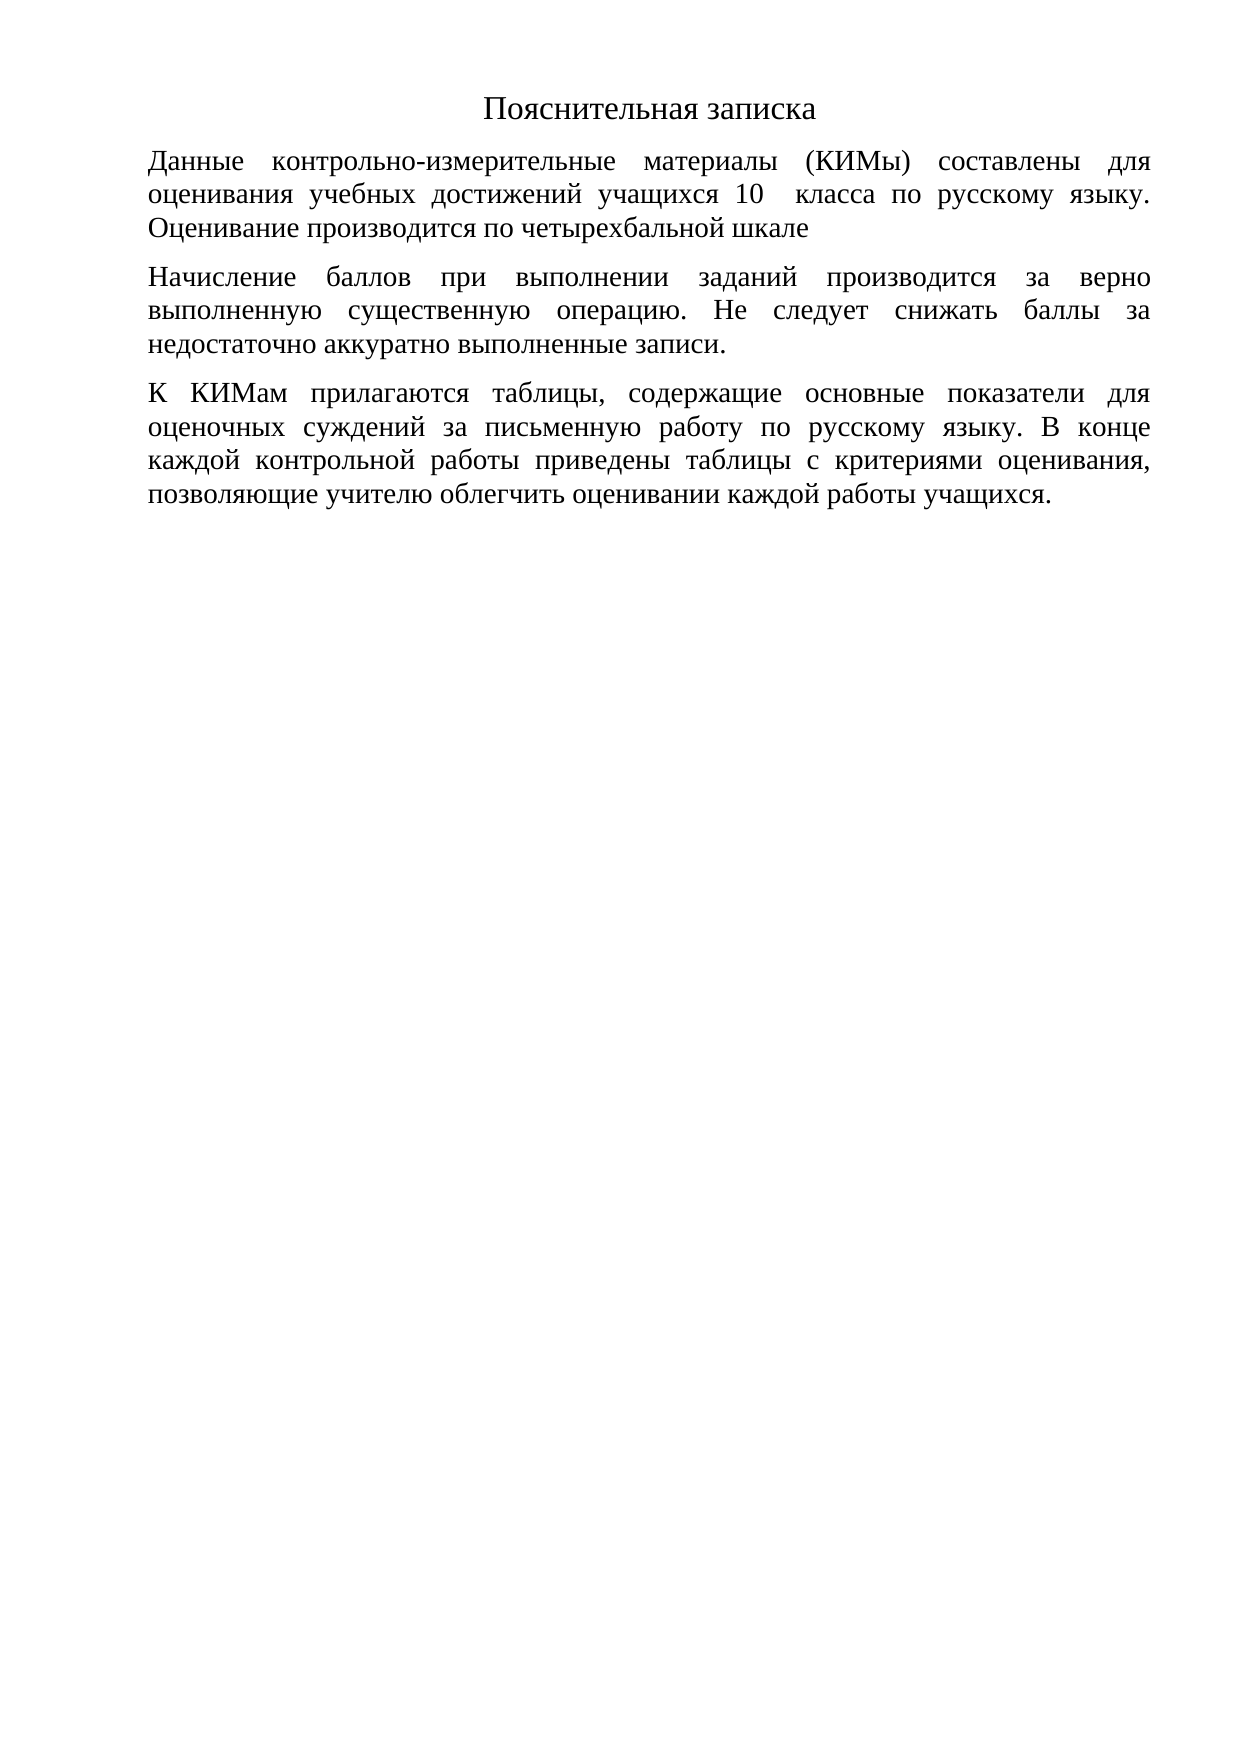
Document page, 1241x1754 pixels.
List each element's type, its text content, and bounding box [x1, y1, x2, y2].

text Данные контрольно-измерительные материалы (КИМы) составлены для оценивания учебных достижений учащихся 10 класса по русскому языку. Оценивание производится по четырехбальной шкале [148, 143, 1152, 243]
text К КИМам прилагаются таблицы, содержащие основные показатели для оценочных суждений за письменную работу по русскому языку. В конце каждой контрольной работы приведены таблицы с критериями оценивания, позволяющие учителю облегчить оценивании каждой работы учащихся. [148, 375, 1152, 509]
text Пояснительная записка [148, 89, 1152, 127]
text Начисление баллов при выполнении заданий производится за верно выполненную существенную операцию. Не следует снижать баллы за недостаточно аккуратно выполненные записи. [148, 259, 1152, 359]
